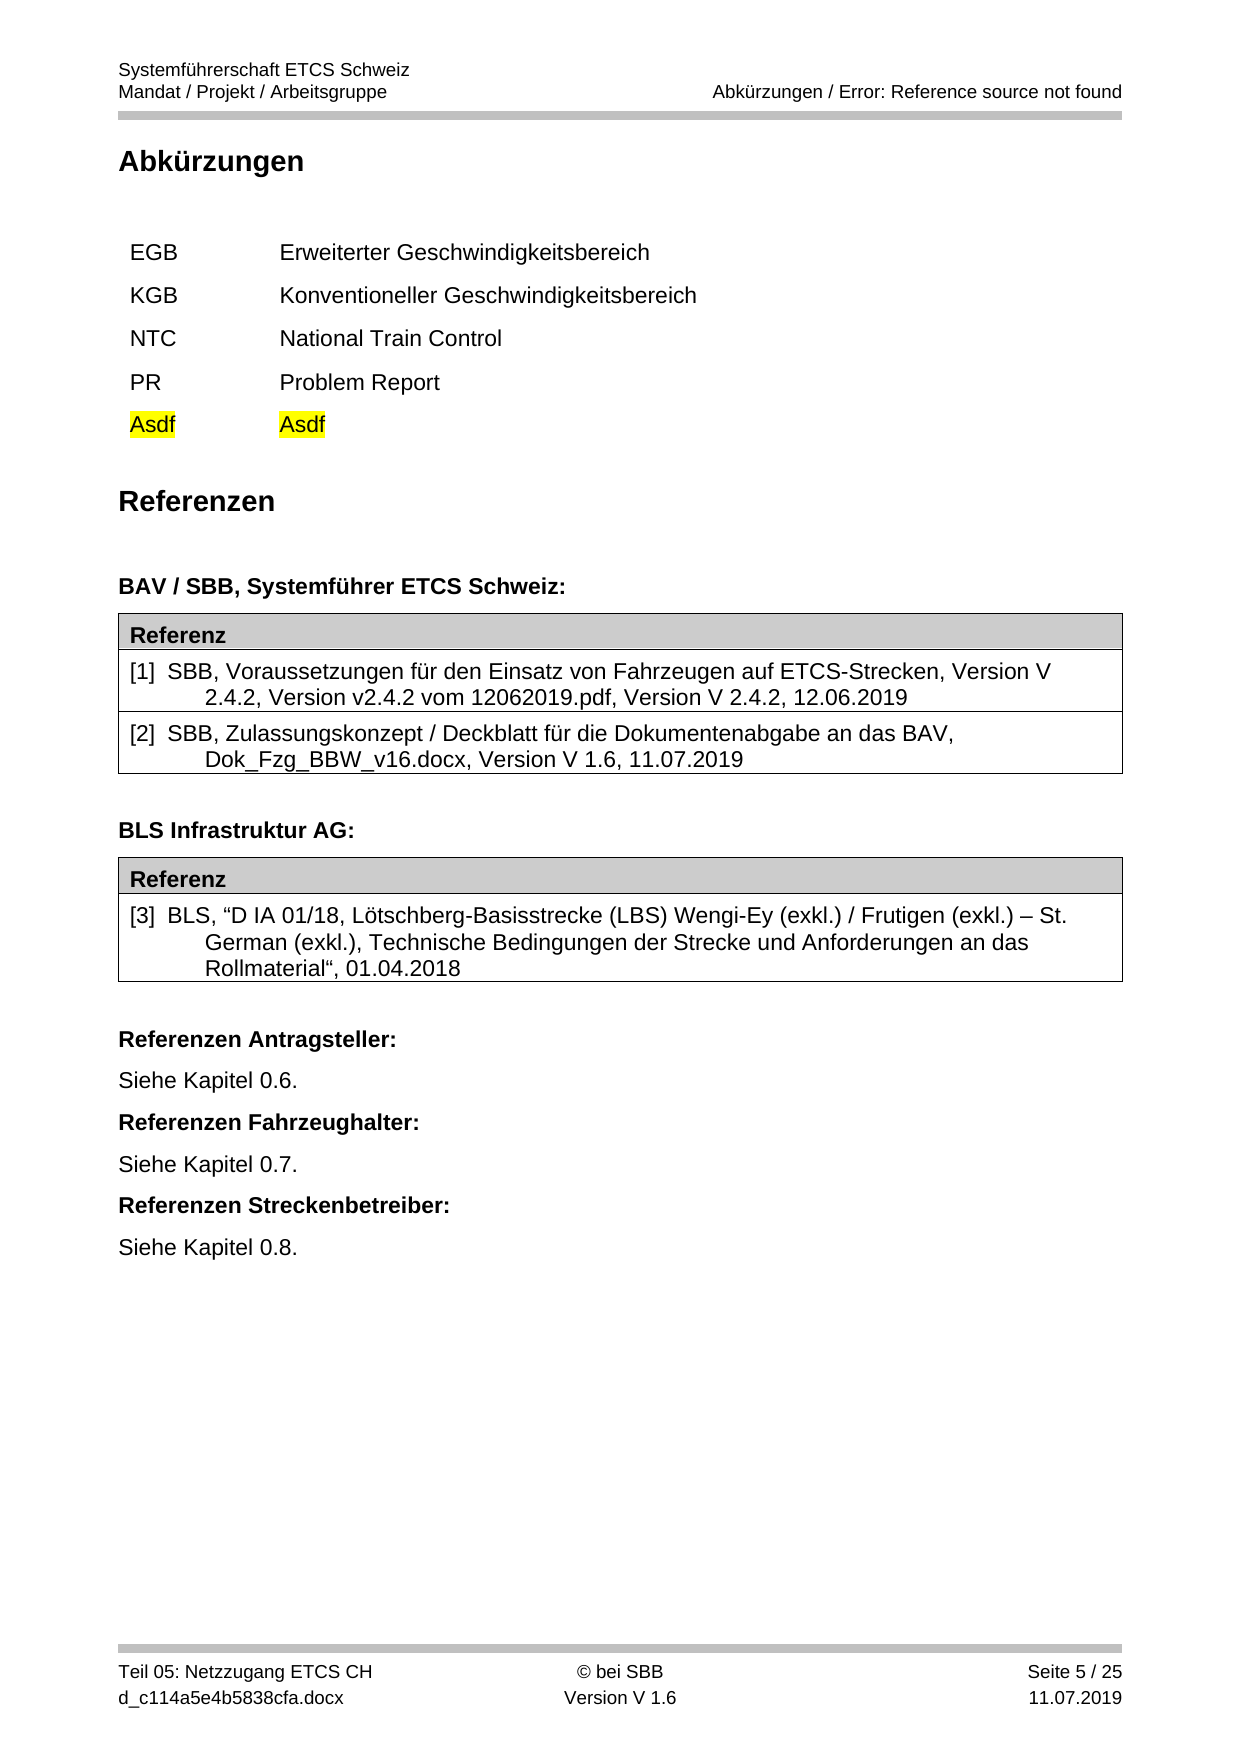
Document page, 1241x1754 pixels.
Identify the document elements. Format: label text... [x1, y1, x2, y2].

text Referenzen [118, 488, 1122, 517]
text Referenzen Streckenbetreiber: [118, 1191, 1122, 1220]
table_header Erweiterter Geschwindigkeitsbereich [268, 231, 1122, 274]
table_cell Konventioneller Geschwindigkeitsbereich [268, 274, 1122, 317]
table_cell KGB [118, 274, 268, 317]
table_cell BLS, “D IA 01/18, Lötschberg-Basisstrecke (LBS) Wengi-Ey (exkl.) / Frutigen (exkl.) – St. German (exkl.), Technische Bedingungen der Strecke und Anforderungen an das Rollmaterial“, 01.04.2018 [119, 894, 1122, 981]
table_cell Asdf [118, 403, 268, 446]
table_cell Asdf [268, 403, 1122, 446]
text Siehe Kapitel 0.7. [118, 1149, 1122, 1178]
table_header Referenz [119, 614, 1122, 648]
table_header EGB [118, 231, 268, 274]
table_cell SBB, Zulassungskonzept / Deckblatt für die Dokumentenabgabe an das BAV, Dok_Fzg_BBW_v16.docx, Version V 1.6, 11.07.2019 [119, 712, 1122, 773]
text Siehe Kapitel 0.8. [118, 1232, 1122, 1261]
table_cell NTC [118, 317, 268, 360]
table_header Referenz [119, 858, 1122, 893]
text Abkürzungen [118, 148, 1122, 177]
table_cell National Train Control [268, 317, 1122, 360]
text Siehe Kapitel 0.6. [118, 1066, 1122, 1095]
text BLS Infrastruktur AG: [118, 815, 1122, 844]
table_cell PR [118, 360, 268, 403]
table_cell SBB, Voraussetzungen für den Einsatz von Fahrzeugen auf ETCS-Strecken, Version V 2.4.2, Version v2.4.2 vom 12062019.pdf, Version V 2.4.2, 12.06.2019 [119, 650, 1122, 711]
text Referenzen Antragsteller: [118, 1024, 1122, 1053]
table_cell Problem Report [268, 360, 1122, 403]
list BAV / SBB, Systemführer ETCS Schweiz: [118, 571, 1122, 600]
text Referenzen Fahrzeughalter: [118, 1107, 1122, 1136]
